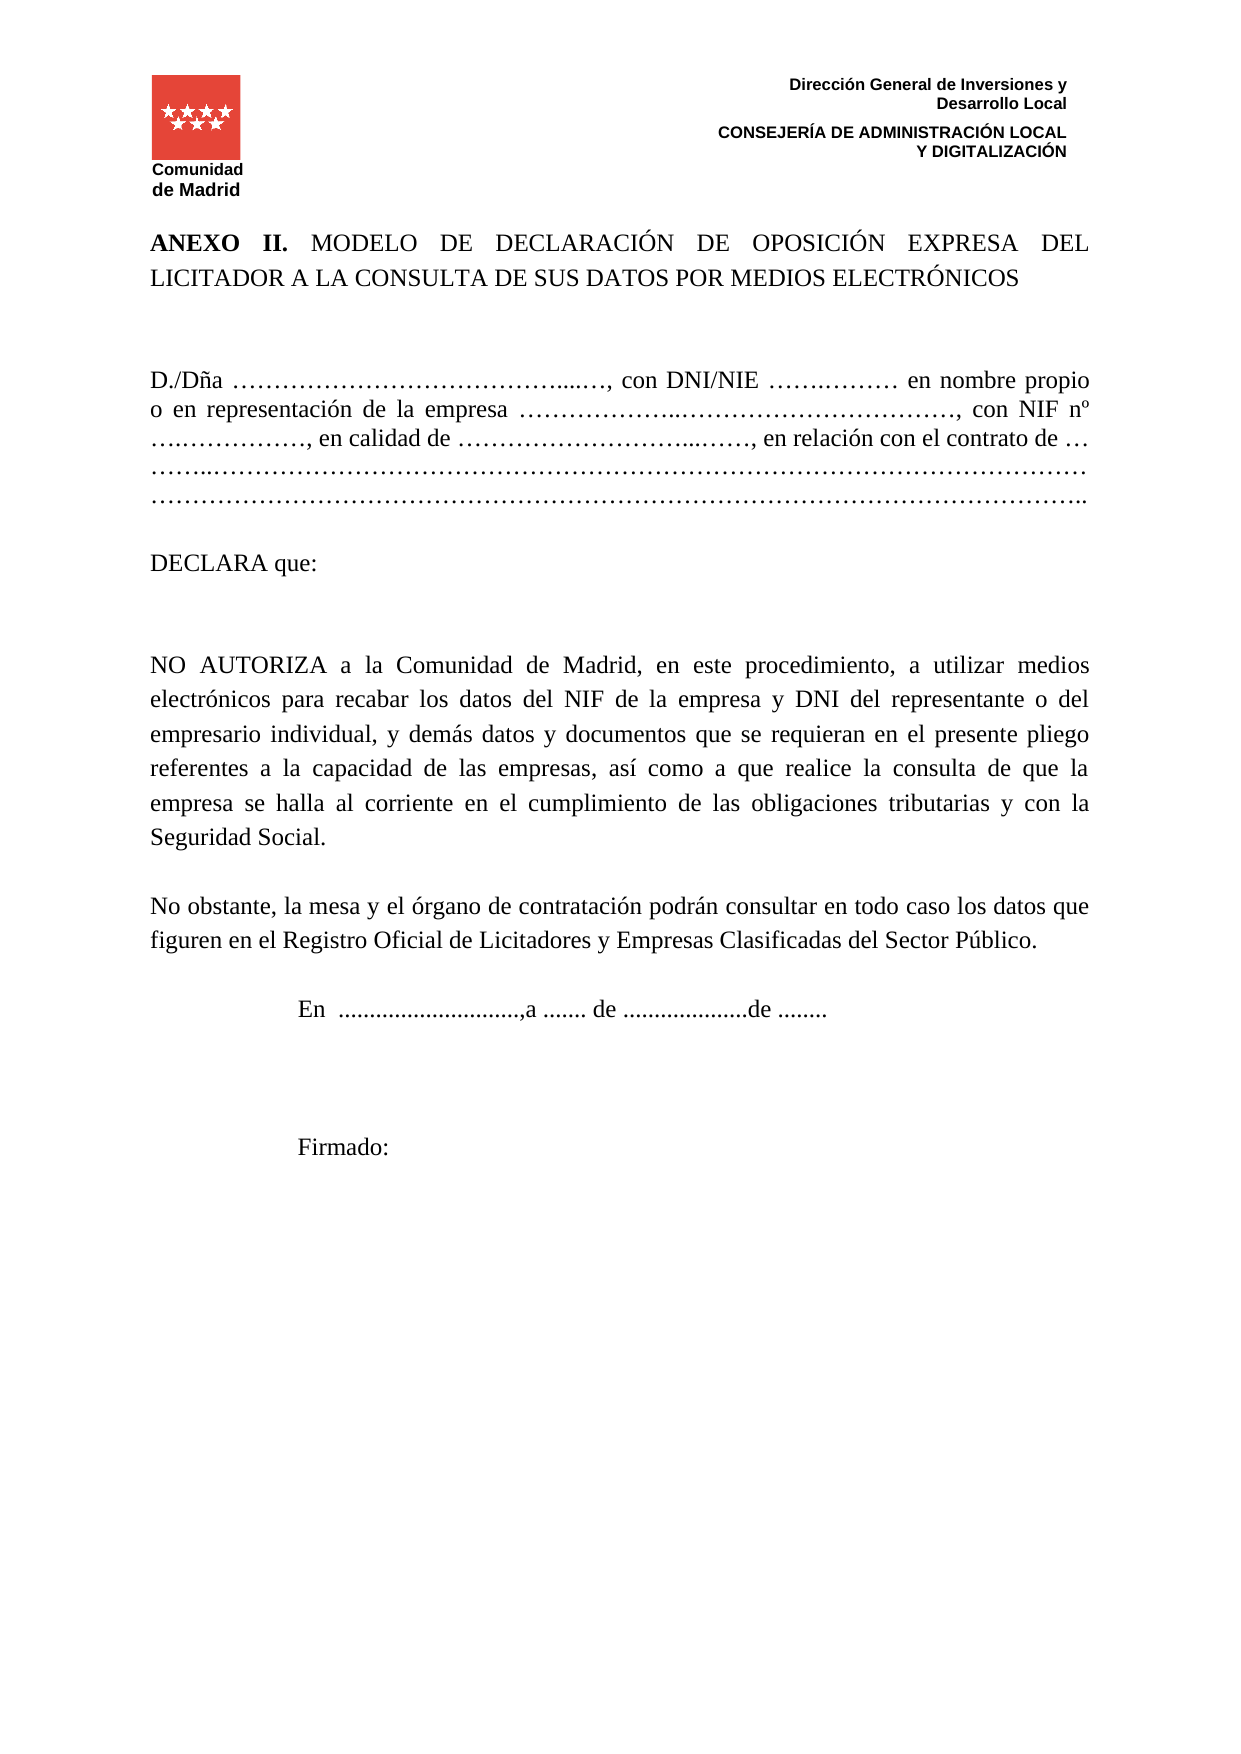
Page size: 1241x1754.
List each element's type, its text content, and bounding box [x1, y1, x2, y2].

text ……..…………………………………………………………………………………………… [150, 451, 1090, 480]
text Firmado: [150, 1132, 1090, 1161]
text En .............................,a ....... de ....................de ........ [298, 994, 1090, 1023]
text NO AUTORIZA a la Comunidad de Madrid, en este procedimiento, a utilizar medios electrónicos para recabar los datos del NIF de la empresa y DNI del representante o del empresario individual, y demás datos y documentos que se requieran en el presente pliego referentes a la capacidad de las empresas, así como a que realice la consulta de que la empresa se halla al corriente en el cumplimiento de las obligaciones tributarias y con la Seguridad Social. [150, 650, 1090, 851]
text DECLARA que: [150, 548, 1090, 577]
text ANEXO II. MODELO DE DECLARACIÓN DE OPOSICIÓN EXPRESA DEL LICITADOR A LA CONSULTA DE SUS DATOS POR MEDIOS ELECTRÓNICOS [150, 228, 1090, 291]
text No obstante, la mesa y el órgano de contratación podrán consultar en todo caso los datos que figuren en el Registro Oficial de Licitadores y Empresas Clasificadas del Sector Público. [150, 891, 1090, 954]
text ………………………………………………………………………………………………….. [150, 480, 1090, 509]
text D./Dña …………………………………....…, con DNI/NIE …….……… en nombre propio o en representación de la empresa ………………..……………………………, con NIF nº ….……………, en calidad de ………………………...……, en relación con el contrato de … [150, 365, 1090, 451]
